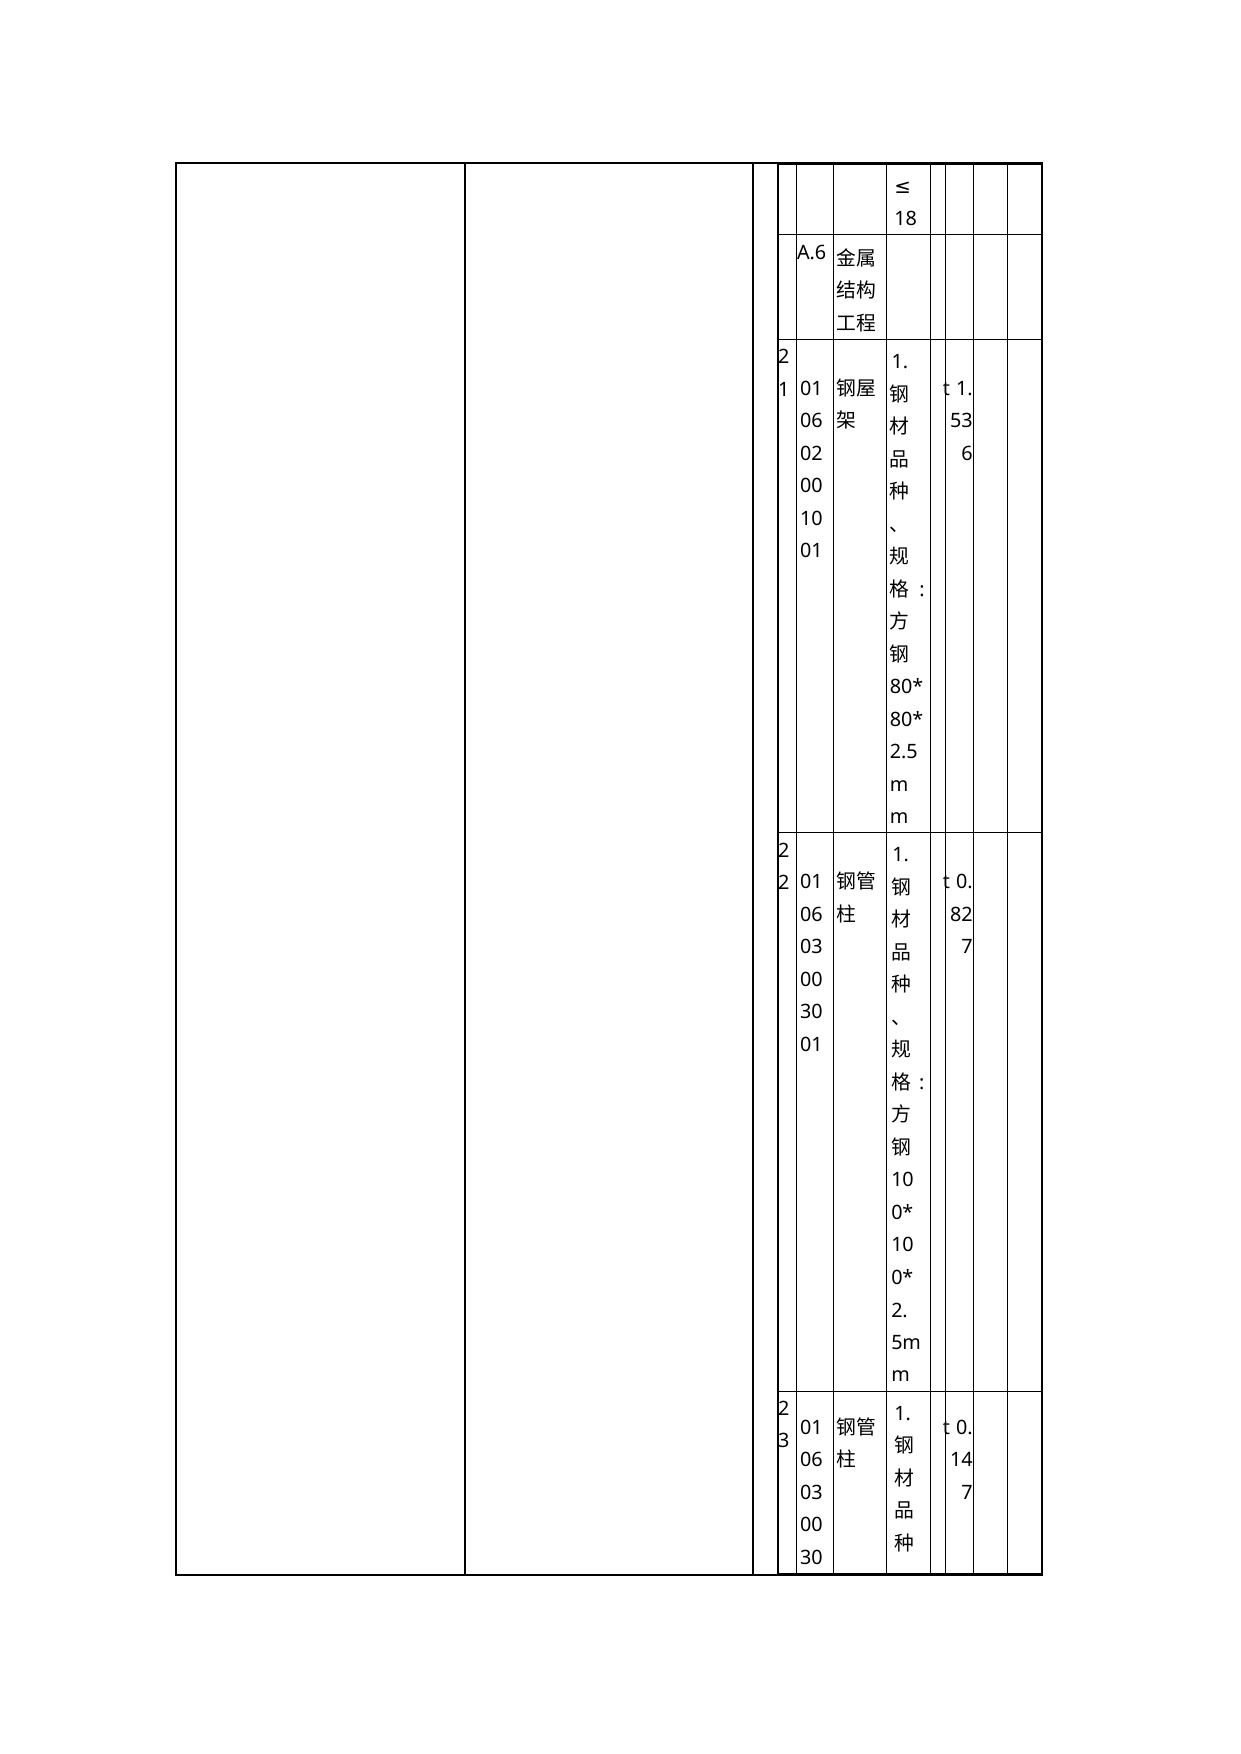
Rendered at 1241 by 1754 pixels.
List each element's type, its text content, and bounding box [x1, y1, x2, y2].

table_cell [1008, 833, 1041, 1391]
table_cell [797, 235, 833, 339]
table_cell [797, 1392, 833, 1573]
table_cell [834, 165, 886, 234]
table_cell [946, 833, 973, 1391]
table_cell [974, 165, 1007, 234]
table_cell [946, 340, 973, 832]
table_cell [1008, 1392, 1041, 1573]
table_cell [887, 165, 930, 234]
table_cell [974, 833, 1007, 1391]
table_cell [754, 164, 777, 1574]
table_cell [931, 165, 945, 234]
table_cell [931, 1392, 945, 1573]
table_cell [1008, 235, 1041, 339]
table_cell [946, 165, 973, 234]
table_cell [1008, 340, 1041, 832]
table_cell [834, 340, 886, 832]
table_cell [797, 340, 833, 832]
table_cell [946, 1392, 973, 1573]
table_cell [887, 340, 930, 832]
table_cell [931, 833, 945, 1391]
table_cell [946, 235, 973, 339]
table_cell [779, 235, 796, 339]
table_cell 1 [177, 164, 464, 1574]
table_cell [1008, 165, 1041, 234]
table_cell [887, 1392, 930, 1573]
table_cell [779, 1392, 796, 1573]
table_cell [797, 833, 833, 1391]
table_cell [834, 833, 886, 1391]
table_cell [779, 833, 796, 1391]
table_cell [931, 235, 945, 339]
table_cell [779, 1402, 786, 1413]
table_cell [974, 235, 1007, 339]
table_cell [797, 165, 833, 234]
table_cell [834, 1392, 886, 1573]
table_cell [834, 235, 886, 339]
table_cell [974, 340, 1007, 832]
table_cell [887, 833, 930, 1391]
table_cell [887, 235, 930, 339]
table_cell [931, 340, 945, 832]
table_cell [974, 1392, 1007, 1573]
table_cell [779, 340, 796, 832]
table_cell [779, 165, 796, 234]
table_cell [466, 164, 752, 1574]
